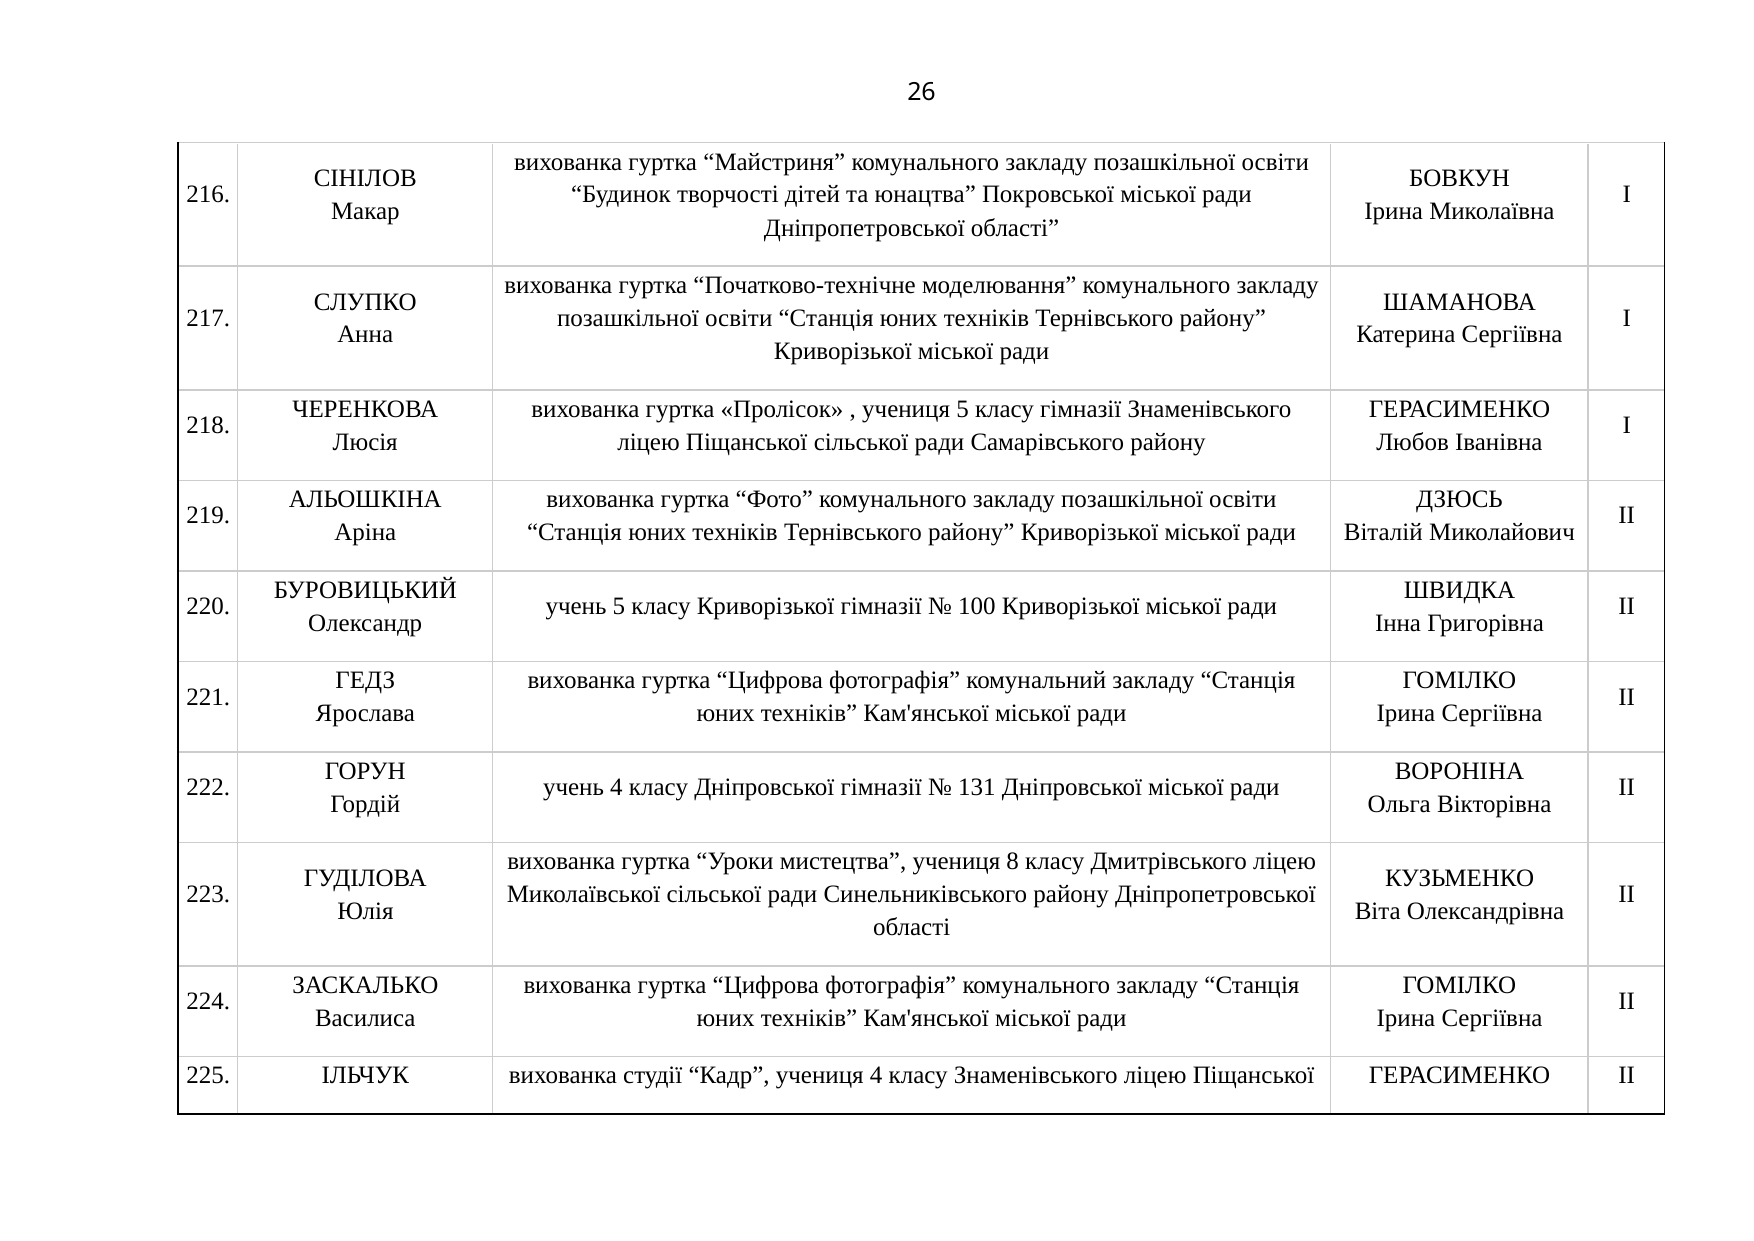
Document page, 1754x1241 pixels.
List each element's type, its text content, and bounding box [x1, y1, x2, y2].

table_cell I [1589, 143, 1664, 265]
table_cell ШВИДКА Інна Григорівна [1331, 572, 1587, 661]
table_cell ГОРУН Гордій [238, 753, 492, 842]
table_cell БОВКУН Ірина Миколаївна [1331, 143, 1588, 265]
table_cell вихованка гуртка “Уроки мистецтва”, учениця 8 класу Дмитрівського ліцею Миколаївської сільської ради Синельниківського району Дніпропетровської області [493, 843, 1330, 965]
table_cell II [1589, 481, 1664, 570]
table_cell ГЕРАСИМЕНКО Любов Іванівна [1331, 391, 1587, 479]
table_cell БУРОВИЦЬКИЙ Олександр [238, 572, 492, 661]
table_cell II [1589, 843, 1664, 965]
table_cell 223. [179, 843, 237, 965]
table_cell 221. [179, 662, 237, 751]
table_cell вихованка гуртка “Початково-технічне моделювання” комунального закладу позашкільної освіти “Станція юних техніків Тернівського району” Криворізької міської ради [493, 267, 1330, 389]
table_cell 222. [179, 753, 237, 842]
table_cell II [1589, 753, 1664, 842]
table_cell II [1589, 572, 1664, 661]
table_cell 225. [179, 1057, 237, 1113]
table_cell ЗАСКАЛЬКО Василиса [238, 967, 492, 1056]
table_cell вихованка гуртка “Цифрова фотографія” комунального закладу “Станція юних техніків” Кам'янської міської ради [493, 967, 1330, 1056]
table_cell СЛУПКО Анна [238, 267, 492, 389]
table_cell ШАМАНОВА Катерина Сергіївна [1331, 267, 1587, 389]
table_cell вихованка гуртка “Майстриня” комунального закладу позашкільної освіти “Будинок творчості дітей та юнацтва” Покровської міської ради Дніпропетровської області” [493, 143, 1330, 265]
table_cell ВОРОНІНА Ольга Вікторівна [1331, 753, 1587, 842]
table_cell вихованка гуртка “Фото” комунального закладу позашкільної освіти “Станція юних техніків Тернівського району” Криворізької міської ради [493, 481, 1330, 570]
table_cell ЧЕРЕНКОВА Люсія [238, 391, 492, 479]
table_cell 216. [179, 143, 237, 265]
table_cell ГЕДЗ Ярослава [238, 662, 492, 751]
table_cell II [1589, 662, 1664, 751]
table_cell I [1589, 267, 1664, 389]
table_cell вихованка гуртка «Пролісок» , учениця 5 класу гімназії Знаменівського ліцею Піщанської сільської ради Самарівського району [493, 391, 1330, 479]
table_cell учень 4 класу Дніпровської гімназії № 131 Дніпровської міської ради [493, 753, 1330, 842]
table_cell II [1589, 967, 1664, 1056]
table_cell 220. [179, 572, 237, 661]
table_cell 224. [179, 967, 237, 1056]
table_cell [1331, 1057, 1587, 1113]
table_cell ГУДІЛОВА Юлія [238, 843, 492, 965]
table_cell АЛЬОШКІНА Аріна [238, 481, 492, 570]
table_cell ІЛЬЧУК Варвара [238, 1057, 492, 1113]
table_cell 217. [179, 267, 237, 389]
table_cell учень 5 класу Криворізької гімназії № 100 Криворізької міської ради [493, 572, 1330, 661]
table_cell вихованка гуртка “Цифрова фотографія” комунальний закладу “Станція юних техніків” Кам'янської міської ради [493, 662, 1330, 751]
table_cell КУЗЬМЕНКО Віта Олександрівна [1331, 843, 1587, 965]
table_cell ГОМІЛКО Ірина Сергіївна [1331, 662, 1587, 751]
table_cell II [1589, 1057, 1664, 1113]
table_cell ДЗЮСЬ Віталій Миколайович [1331, 481, 1587, 570]
table_cell 218. [179, 391, 237, 479]
table_cell ГОМІЛКО Ірина Сергіївна [1331, 967, 1587, 1056]
table_cell I [1589, 391, 1664, 479]
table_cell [493, 1057, 1330, 1113]
table_cell 219. [179, 481, 237, 570]
table_cell СІНІЛОВ Макар [238, 143, 492, 265]
